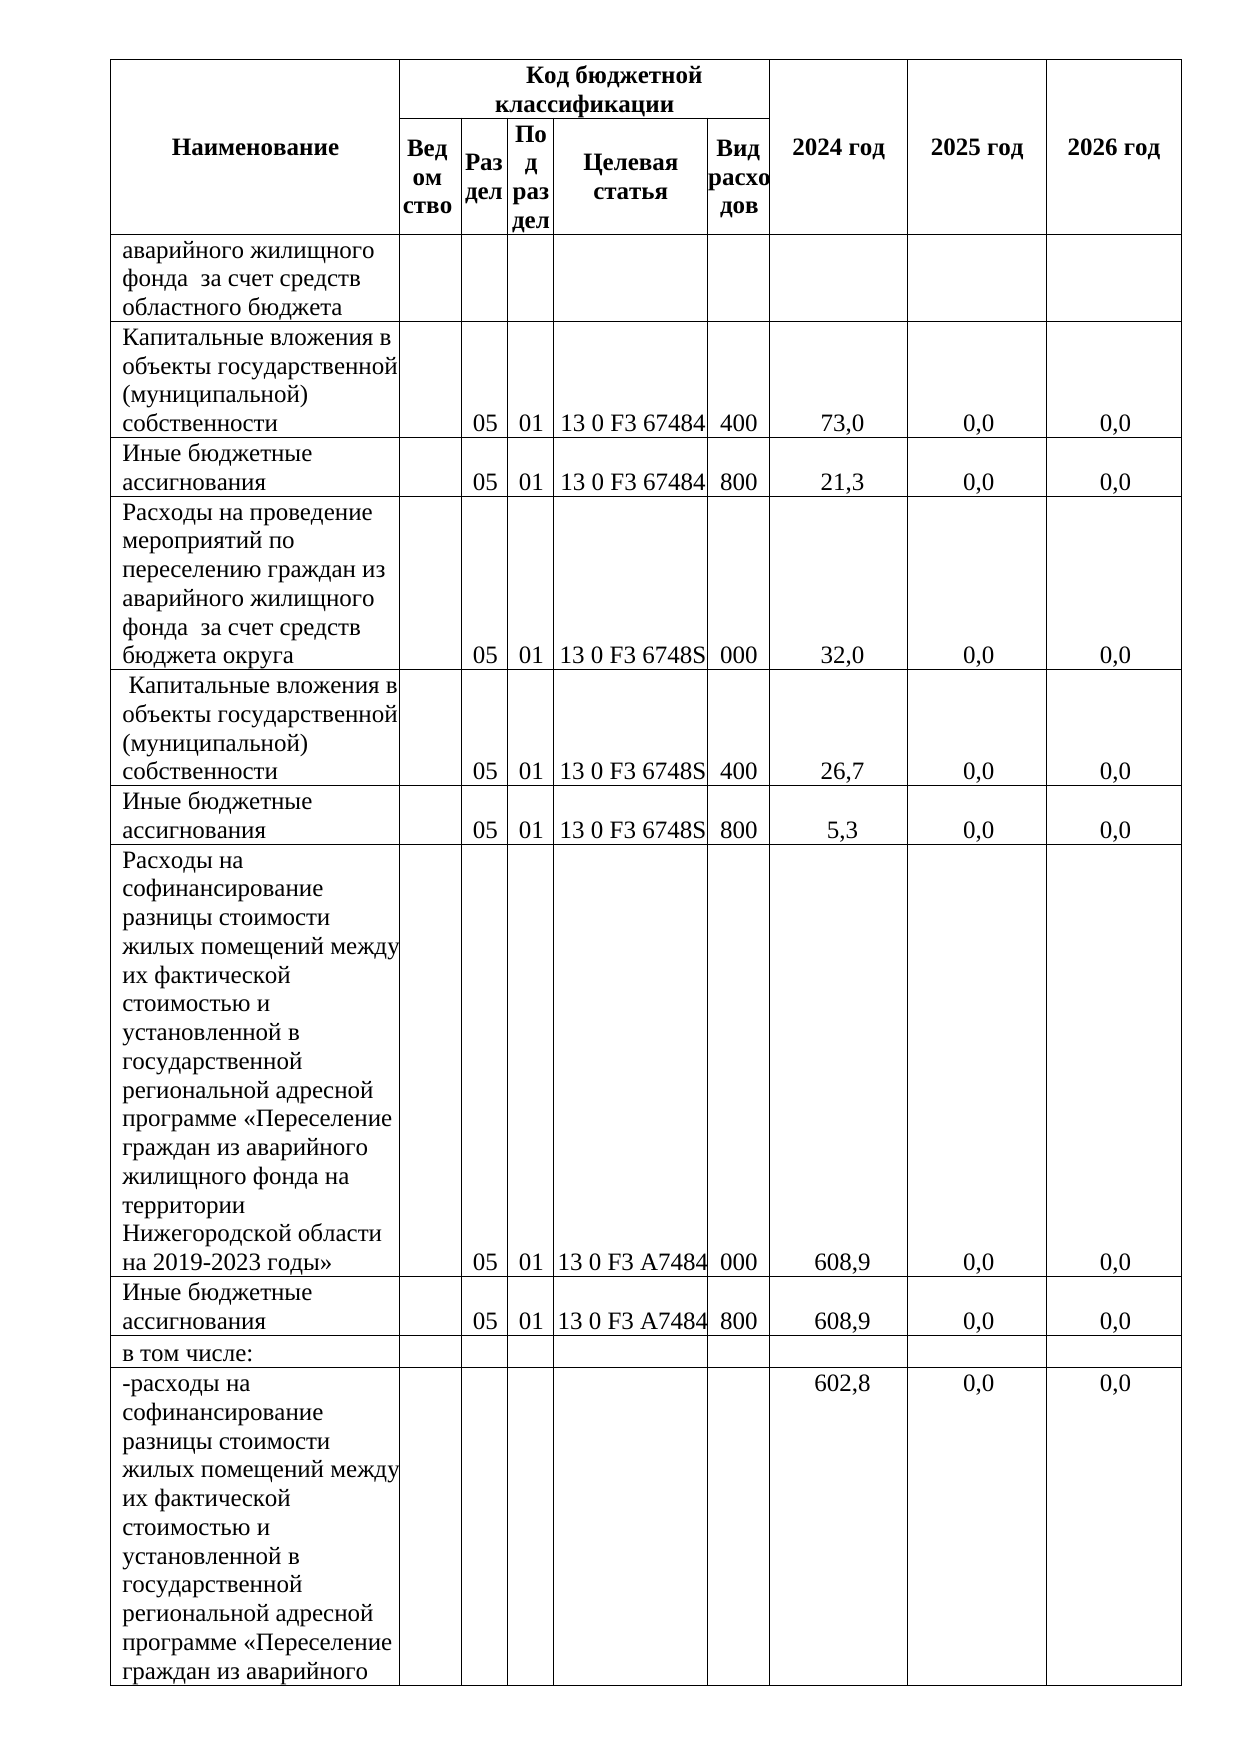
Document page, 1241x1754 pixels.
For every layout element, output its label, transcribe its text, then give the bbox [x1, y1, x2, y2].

table_header Код бюджетной классификации [400, 60, 769, 118]
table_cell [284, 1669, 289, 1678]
table_cell Под раз дел [508, 119, 553, 234]
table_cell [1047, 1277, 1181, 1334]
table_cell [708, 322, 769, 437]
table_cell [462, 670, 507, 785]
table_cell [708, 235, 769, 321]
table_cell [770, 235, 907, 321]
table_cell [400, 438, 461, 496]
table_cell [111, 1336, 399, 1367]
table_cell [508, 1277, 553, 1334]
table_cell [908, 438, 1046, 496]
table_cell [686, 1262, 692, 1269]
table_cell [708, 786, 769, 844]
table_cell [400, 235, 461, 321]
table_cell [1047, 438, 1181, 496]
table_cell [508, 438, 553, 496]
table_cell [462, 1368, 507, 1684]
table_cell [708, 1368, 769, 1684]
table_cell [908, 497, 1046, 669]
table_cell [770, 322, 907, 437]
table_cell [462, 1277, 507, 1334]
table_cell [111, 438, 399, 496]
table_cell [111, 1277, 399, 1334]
table_header 2024 год [770, 60, 907, 234]
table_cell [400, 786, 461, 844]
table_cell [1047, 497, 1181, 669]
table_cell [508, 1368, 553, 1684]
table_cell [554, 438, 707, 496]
table_cell Целевая статья [554, 119, 707, 234]
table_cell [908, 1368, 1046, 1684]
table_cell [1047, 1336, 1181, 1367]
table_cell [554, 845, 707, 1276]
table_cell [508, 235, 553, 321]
table_header Наименование [111, 60, 399, 234]
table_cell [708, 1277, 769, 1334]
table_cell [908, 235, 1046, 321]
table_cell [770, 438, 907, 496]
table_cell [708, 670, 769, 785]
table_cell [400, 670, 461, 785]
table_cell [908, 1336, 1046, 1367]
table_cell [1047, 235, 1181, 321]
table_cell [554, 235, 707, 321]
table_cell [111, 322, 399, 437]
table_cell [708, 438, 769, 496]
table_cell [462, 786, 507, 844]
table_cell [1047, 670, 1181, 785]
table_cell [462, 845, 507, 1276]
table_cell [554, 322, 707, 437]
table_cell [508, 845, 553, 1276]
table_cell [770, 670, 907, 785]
table_cell Раз дел [462, 119, 507, 234]
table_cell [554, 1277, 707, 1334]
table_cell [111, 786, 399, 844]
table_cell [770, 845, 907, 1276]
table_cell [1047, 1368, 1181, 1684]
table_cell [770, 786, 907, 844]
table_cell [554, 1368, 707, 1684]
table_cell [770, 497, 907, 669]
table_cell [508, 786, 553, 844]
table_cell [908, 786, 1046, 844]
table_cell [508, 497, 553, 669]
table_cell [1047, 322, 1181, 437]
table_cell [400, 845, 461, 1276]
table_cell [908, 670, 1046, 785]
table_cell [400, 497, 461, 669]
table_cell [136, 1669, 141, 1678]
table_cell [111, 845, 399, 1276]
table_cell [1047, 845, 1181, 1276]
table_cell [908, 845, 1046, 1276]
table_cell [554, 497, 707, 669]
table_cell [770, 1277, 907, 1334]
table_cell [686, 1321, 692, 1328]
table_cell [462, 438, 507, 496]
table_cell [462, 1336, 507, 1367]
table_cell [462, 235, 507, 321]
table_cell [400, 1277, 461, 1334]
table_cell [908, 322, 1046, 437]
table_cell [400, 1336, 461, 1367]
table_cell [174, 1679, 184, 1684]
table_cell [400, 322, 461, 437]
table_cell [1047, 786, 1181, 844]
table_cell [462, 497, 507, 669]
table_header 2025 год [908, 60, 1046, 234]
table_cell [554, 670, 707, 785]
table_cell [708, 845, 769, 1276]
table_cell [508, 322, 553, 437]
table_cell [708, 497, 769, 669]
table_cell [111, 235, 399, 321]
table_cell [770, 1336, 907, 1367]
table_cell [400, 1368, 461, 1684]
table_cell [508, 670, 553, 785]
table_header 2026 год [1047, 60, 1181, 234]
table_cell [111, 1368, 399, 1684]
table_cell Ведом ство [400, 119, 461, 234]
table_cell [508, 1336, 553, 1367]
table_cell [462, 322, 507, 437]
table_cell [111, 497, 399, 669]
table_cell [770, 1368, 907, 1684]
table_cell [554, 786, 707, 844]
table_cell Вид расходов [708, 119, 769, 234]
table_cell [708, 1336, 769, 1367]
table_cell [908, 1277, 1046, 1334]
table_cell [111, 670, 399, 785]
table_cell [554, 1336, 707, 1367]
